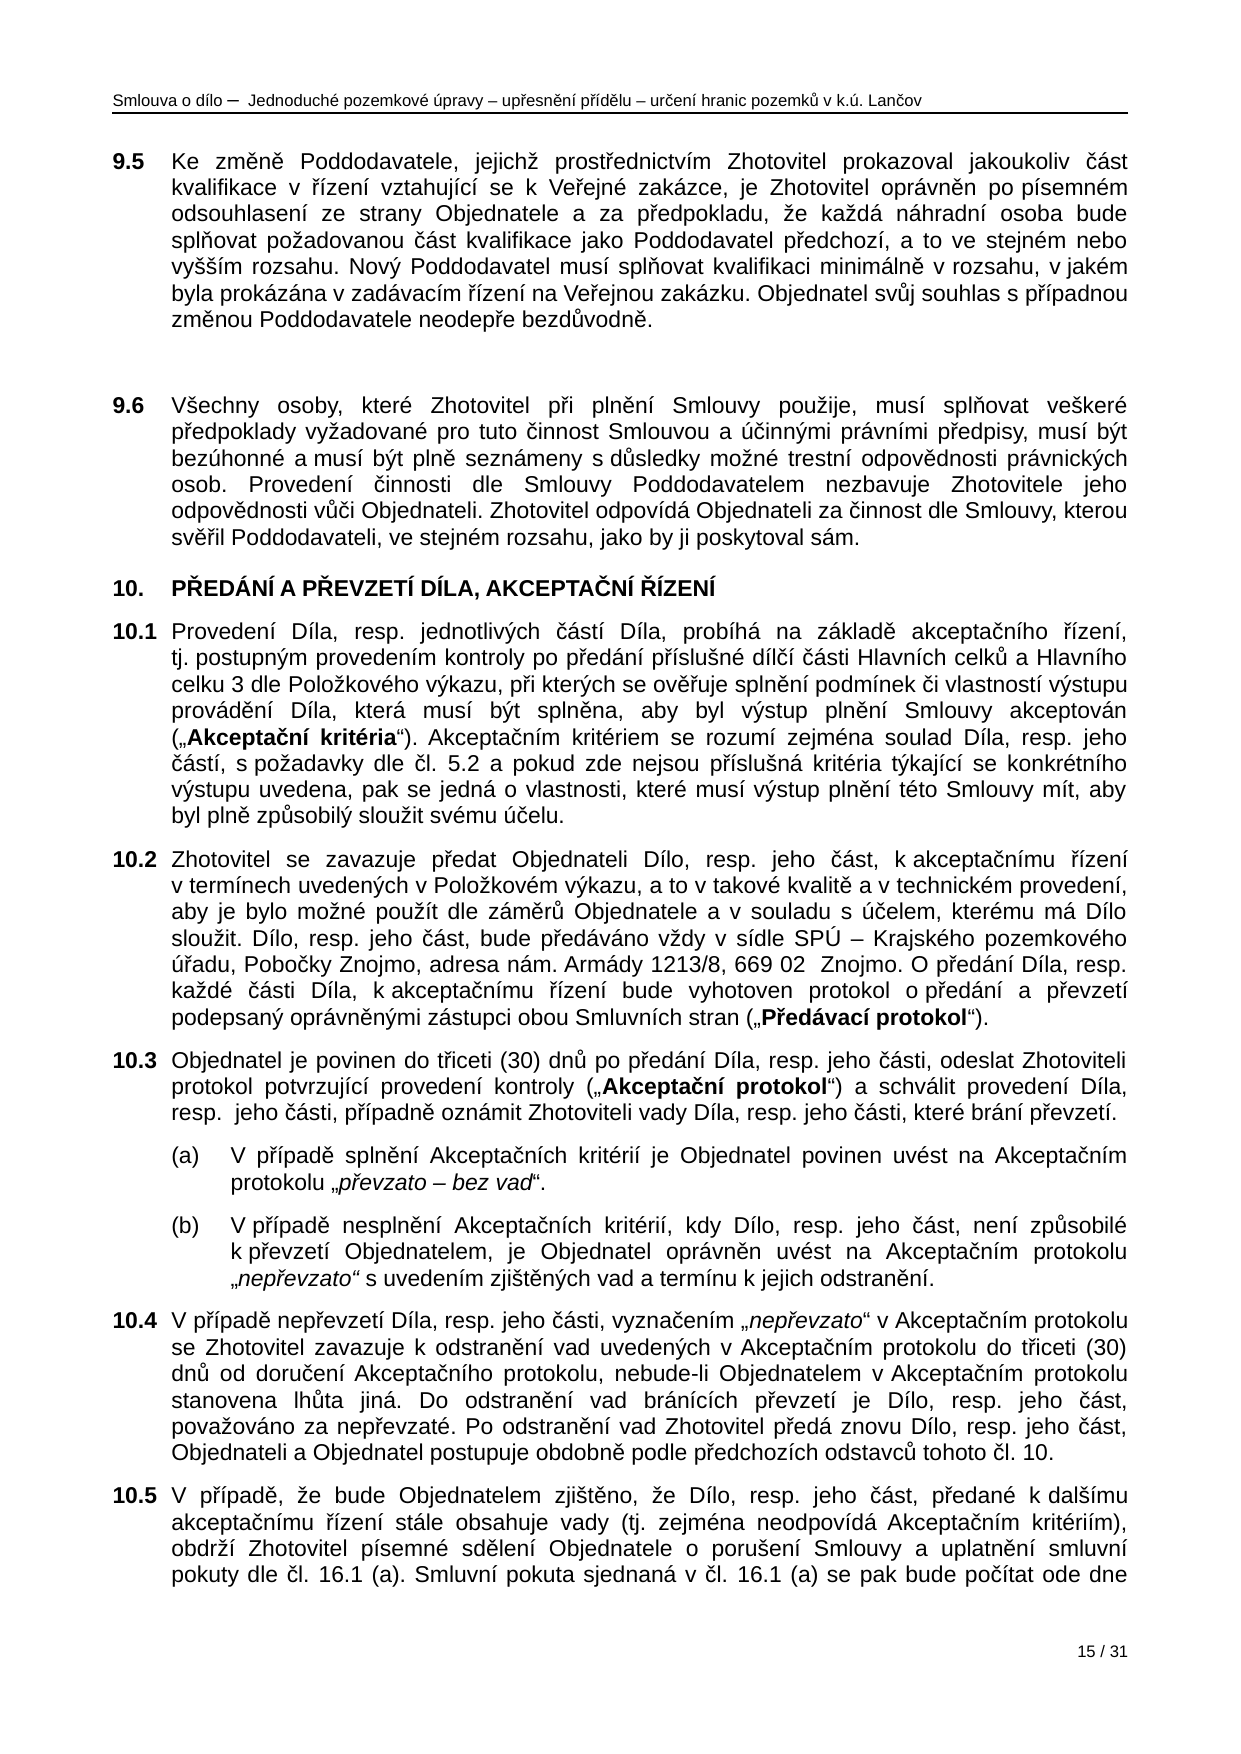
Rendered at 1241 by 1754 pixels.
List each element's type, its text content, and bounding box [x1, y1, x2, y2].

text Ke změně Poddodavatele, jejichž prostřednictvím Zhotovitel prokazoval jakoukoliv část kvalifikace v řízení vztahující se k Veřejné zakázce, je Zhotovitel oprávněn po písemném odsouhlasení ze strany Objednatele a za předpokladu, že každá náhradní osoba bude splňovat požadovanou část kvalifikace jako Poddodavatel předchozí, a to ve stejném nebo vyšším rozsahu. Nový Poddodavatel musí splňovat kvalifikaci minimálně v rozsahu, v jakém byla prokázána v zadávacím řízení na Veřejnou zakázku. Objednatel svůj souhlas s případnou změnou Poddodavatele neodepře bezdůvodně. [112, 148, 1128, 332]
text Všechny osoby, které Zhotovitel při plnění Smlouvy použije, musí splňovat veškeré předpoklady vyžadované pro tuto činnost Smlouvou a účinnými právními předpisy, musí být bezúhonné a musí být plně seznámeny s důsledky možné trestní odpovědnosti právnických osob. Provedení činnosti dle Smlouvy Poddodavatelem nezbavuje Zhotovitele jeho odpovědnosti vůči Objednateli. Zhotovitel odpovídá Objednateli za činnost dle Smlouvy, kterou svěřil Poddodavateli, ve stejném rozsahu, jako by ji poskytoval sám. [112, 392, 1128, 550]
text Objednatel je povinen do třiceti (30) dnů po předání Díla, resp. jeho části, odeslat Zhotoviteli protokol potvrzující provedení kontroly („Akceptační protokol“) a schválit provedení Díla, resp. jeho části, případně oznámit Zhotoviteli vady Díla, resp. jeho části, které brání převzetí. [112, 1047, 1128, 1126]
list V případě splnění Akceptačních kritérií je Objednatel povinen uvést na Akceptačním protokolu „převzato – bez vad“. [171, 1142, 1128, 1195]
text Provedení Díla, resp. jednotlivých částí Díla, probíhá na základě akceptačního řízení, tj. postupným provedením kontroly po předání příslušné dílčí části Hlavních celků a Hlavního celku 3 dle Položkového výkazu, při kterých se ověřuje splnění podmínek či vlastností výstupu provádění Díla, která musí být splněna, aby byl výstup plnění Smlouvy akceptován („Akceptační kritéria“). Akceptačním kritériem se rozumí zejména soulad Díla, resp. jeho částí, s požadavky dle čl. 5.2 a pokud zde nejsou příslušná kritéria týkající se konkrétního výstupu uvedena, pak se jedná o vlastnosti, které musí výstup plnění této Smlouvy mít, aby byl plně způsobilý sloužit svému účelu. [112, 618, 1128, 829]
text Zhotovitel se zavazuje předat Objednateli Dílo, resp. jeho část, k akceptačnímu řízení v termínech uvedených v Položkovém výkazu, a to v takové kvalitě a v technickém provedení, aby je bylo možné použít dle záměrů Objednatele a v souladu s účelem, kterému má Dílo sloužit. Dílo, resp. jeho část, bude předáváno vždy v sídle SPÚ – Krajského pozemkového úřadu, Pobočky Znojmo, adresa nám. Armády 1213/8, 669 02 Znojmo. O předání Díla, resp. každé části Díla, k akceptačnímu řízení bude vyhotoven protokol o předání a převzetí podepsaný oprávněnými zástupci obou Smluvních stran („Předávací protokol“). [112, 846, 1128, 1030]
text Předání a převzetí Díla, Akceptační řízení [112, 575, 1128, 601]
text V případě nepřevzetí Díla, resp. jeho části, vyznačením „nepřevzato“ v Akceptačním protokolu se Zhotovitel zavazuje k odstranění vad uvedených v Akceptačním protokolu do třiceti (30) dnů od doručení Akceptačního protokolu, nebude-li Objednatelem v Akceptačním protokolu stanovena lhůta jiná. Do odstranění vad bránících převzetí je Dílo, resp. jeho část, považováno za nepřevzaté. Po odstranění vad Zhotovitel předá znovu Dílo, resp. jeho část, Objednateli a Objednatel postupuje obdobně podle předchozích odstavců tohoto čl. 10. [112, 1307, 1128, 1466]
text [112, 1482, 1128, 1588]
list V případě nesplnění Akceptačních kritérií, kdy Dílo, resp. jeho část, není způsobilé k převzetí Objednatelem, je Objednatel oprávněn uvést na Akceptačním protokolu „nepřevzato“ s uvedením zjištěných vad a termínu k jejich odstranění. [171, 1212, 1128, 1291]
